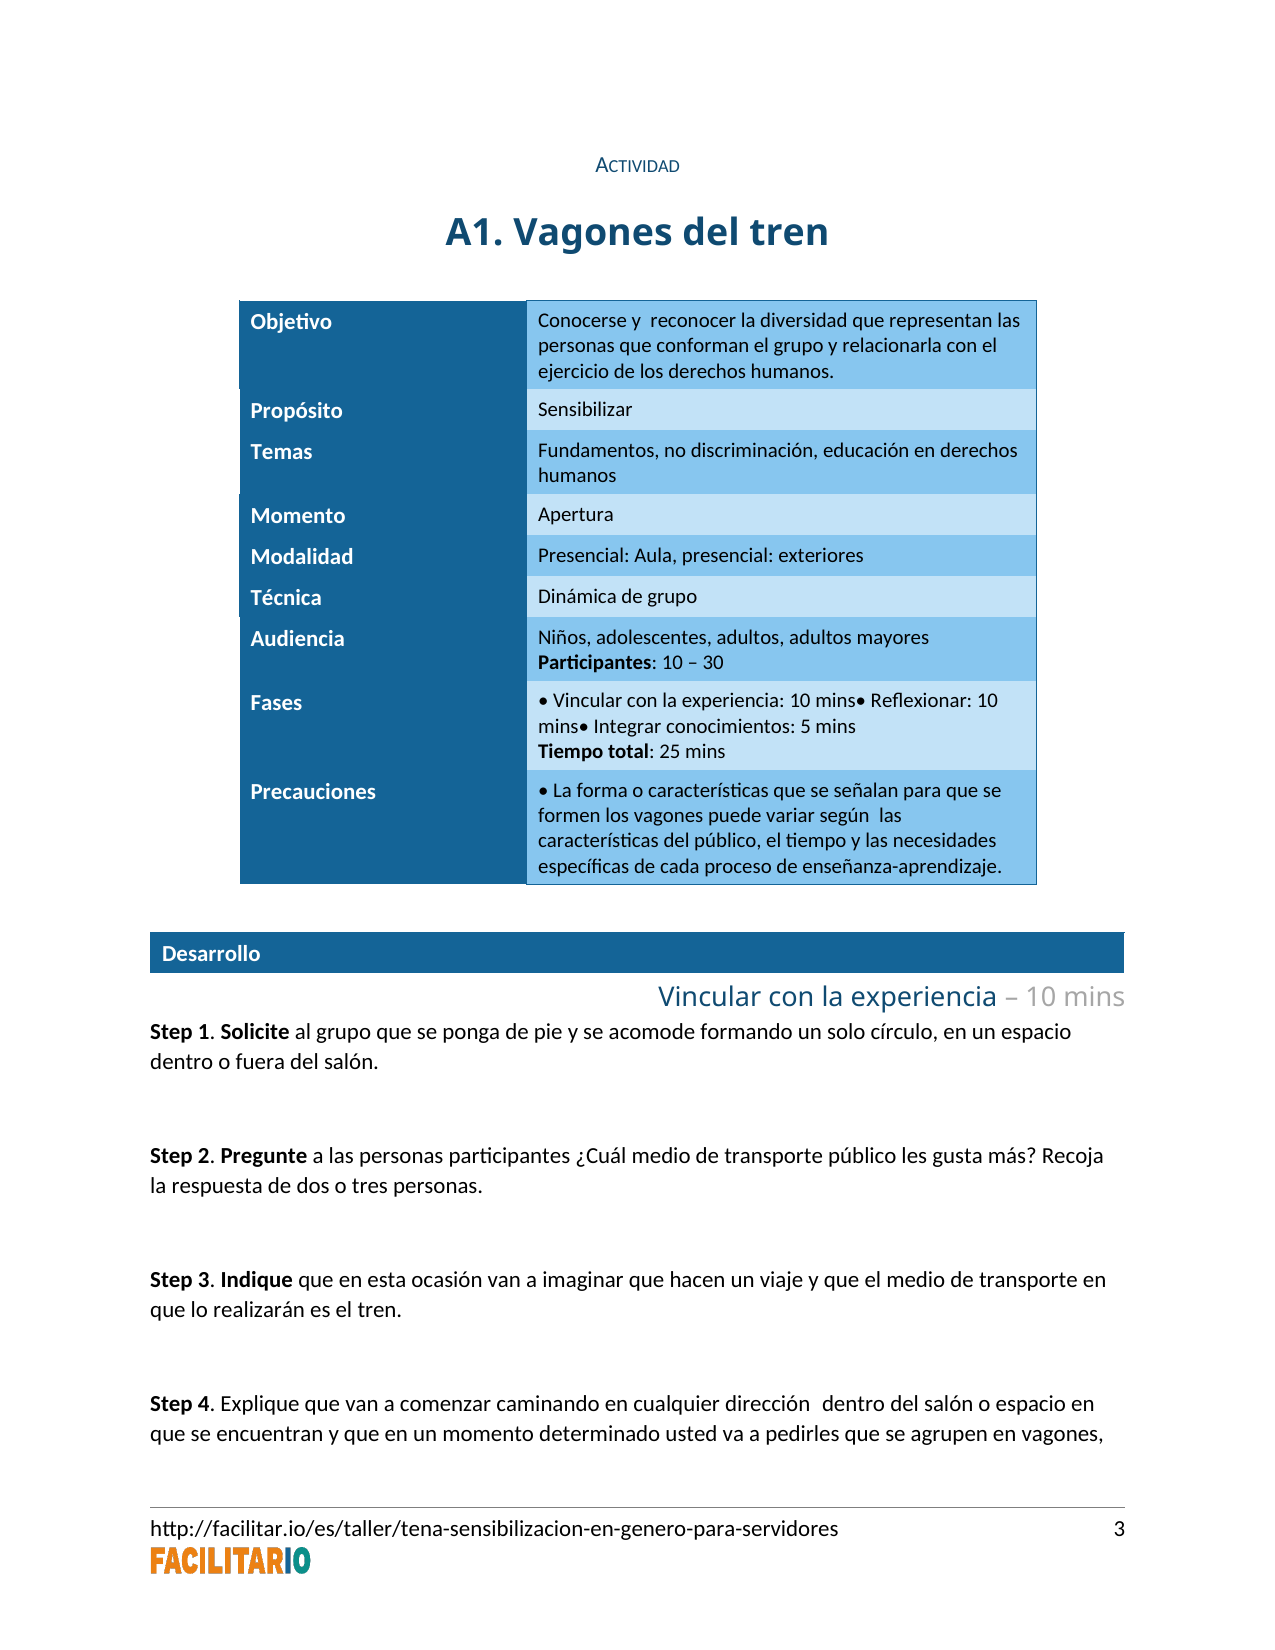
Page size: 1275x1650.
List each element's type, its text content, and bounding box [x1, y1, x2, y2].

text Step 2. Pregunte a las personas participantes ¿Cuál medio de transporte público les gusta más? Recoja la respuesta de dos o tres personas. [150, 1141, 1125, 1199]
table_header Conocerse y reconocer la diversidad que representan las personas que conforman el grupo y relacionarla con el ejercicio de los derechos humanos. [527, 301, 1036, 389]
table_header Desarrollo [151, 933, 1124, 973]
text Step 1. Solicite al grupo que se ponga de pie y se acomode formando un solo círculo, en un espacio dentro o fuera del salón. [150, 1017, 1125, 1075]
table_cell Sensibilizar [527, 389, 1036, 430]
table_cell • La forma o características que se señalan para que se formen los vagones puede variar según las características del público, el tiempo y las necesidades específicas de cada proceso de enseñanza-aprendizaje. [527, 770, 1036, 884]
table_cell Momento [240, 495, 526, 535]
table_cell Propósito [240, 390, 526, 430]
table_cell Apertura [527, 494, 1036, 535]
table_cell Fases [240, 682, 526, 770]
picture [145, 1544, 315, 1576]
text Actividad [150, 150, 1125, 178]
text Step 3. Indique que en esta ocasión van a imaginar que hacen un viaje y que el medio de transporte en que lo realizarán es el tren. [150, 1265, 1125, 1323]
table_cell Precauciones [240, 771, 526, 884]
table_cell Audiencia [240, 618, 526, 681]
table_cell Presencial: Aula, presencial: exteriores [527, 535, 1036, 576]
table_cell Técnica [240, 577, 526, 617]
table_cell Temas [240, 431, 526, 494]
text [150, 1389, 1125, 1447]
table_cell Niños, adolescentes, adultos, adultos mayores Participantes: 10 – 30 [527, 617, 1036, 681]
table_cell • Vincular con la experiencia: 10 mins Tiempo total: 25 mins [527, 681, 1036, 770]
table_header Objetivo [240, 301, 526, 389]
table_cell Dinámica de grupo [527, 576, 1036, 617]
table_cell Fundamentos, no discriminación, educación en derechos humanos [527, 430, 1036, 494]
subtitle A1. Vagones del tren [150, 205, 1125, 256]
table_cell Modalidad [240, 536, 526, 576]
subtitle Vincular con la experiencia – 10 mins [150, 977, 1125, 1014]
